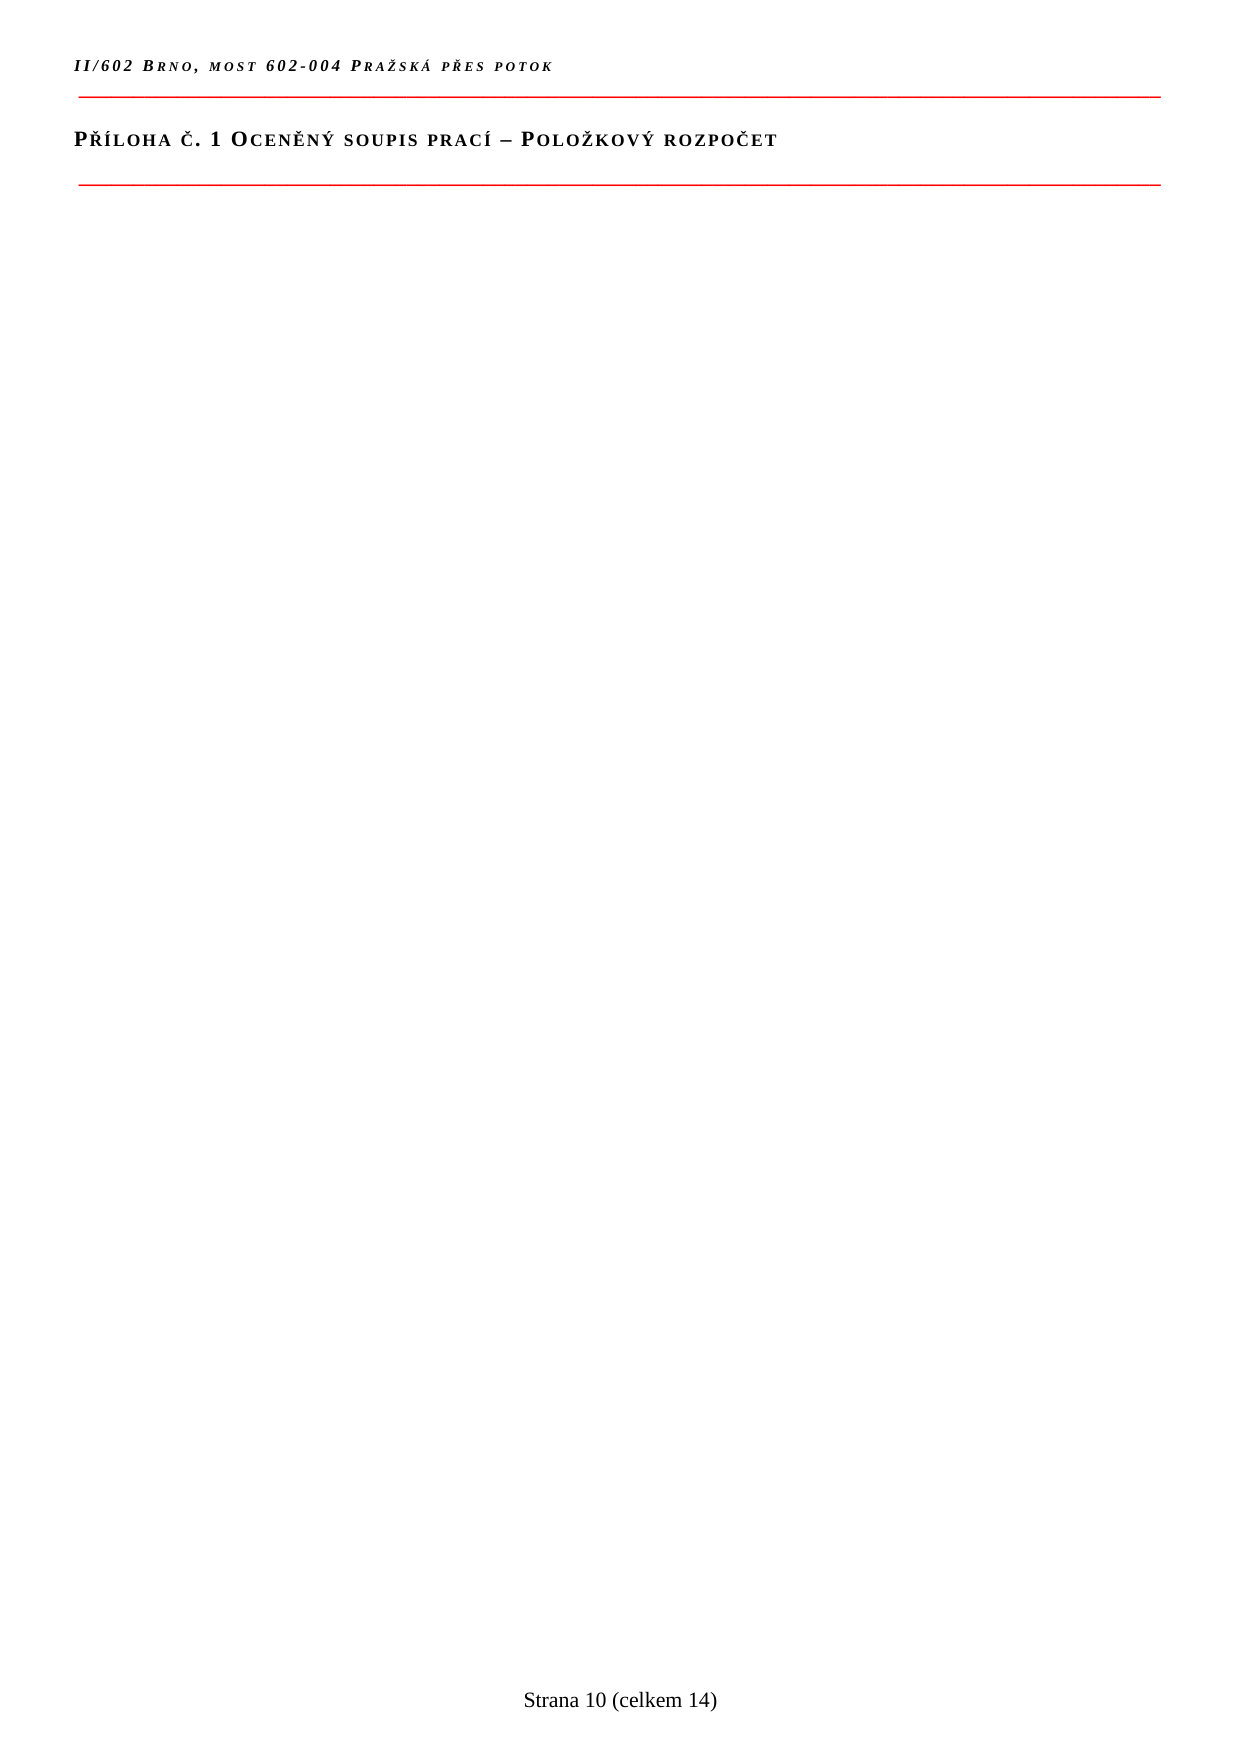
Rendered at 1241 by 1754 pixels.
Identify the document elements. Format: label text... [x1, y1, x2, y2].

text Příloha č. 1 Oceněný soupis prací – Položkový rozpočet [74, 126, 1166, 151]
text ___________________________________________________________________________________________________ [74, 163, 1166, 189]
